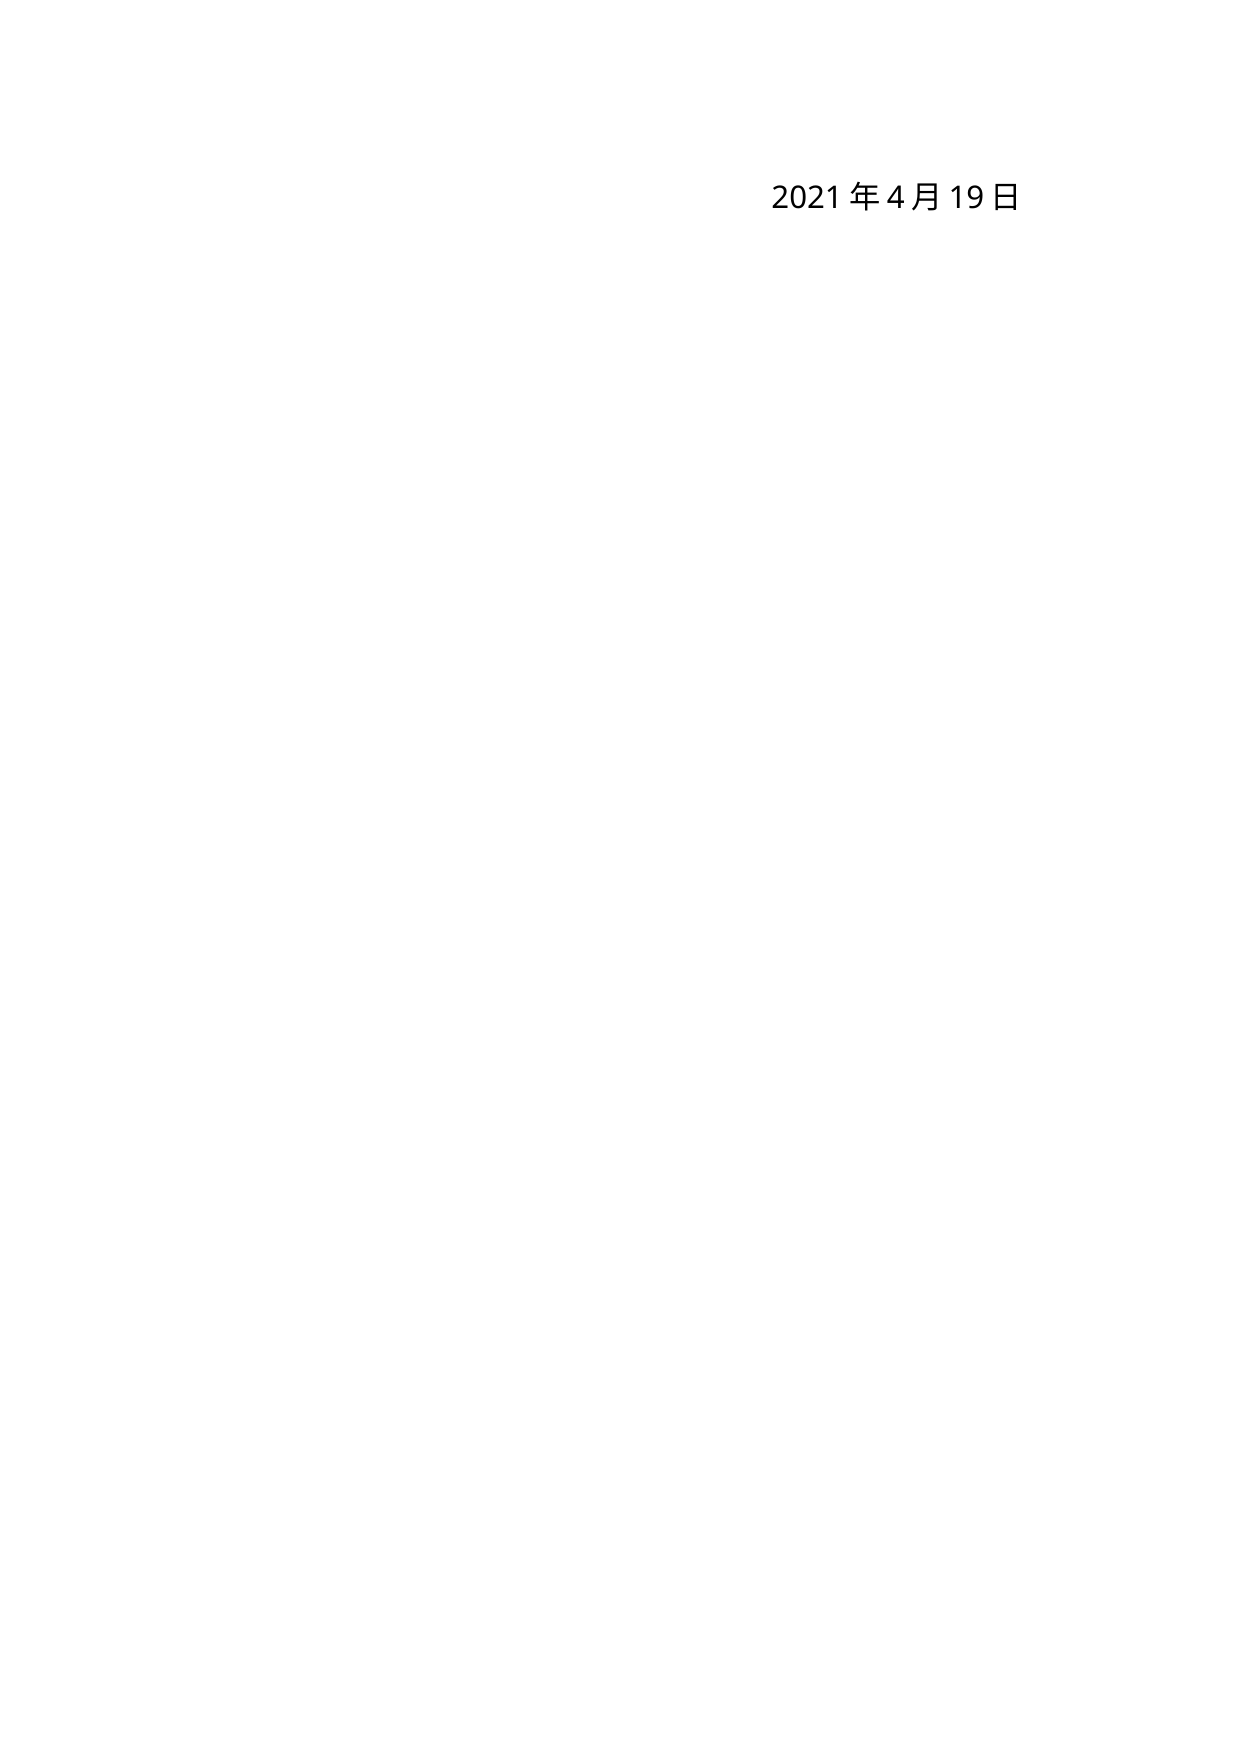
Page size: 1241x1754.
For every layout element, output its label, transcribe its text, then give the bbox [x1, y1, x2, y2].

text 2021年4月19日 [187, 162, 1021, 227]
